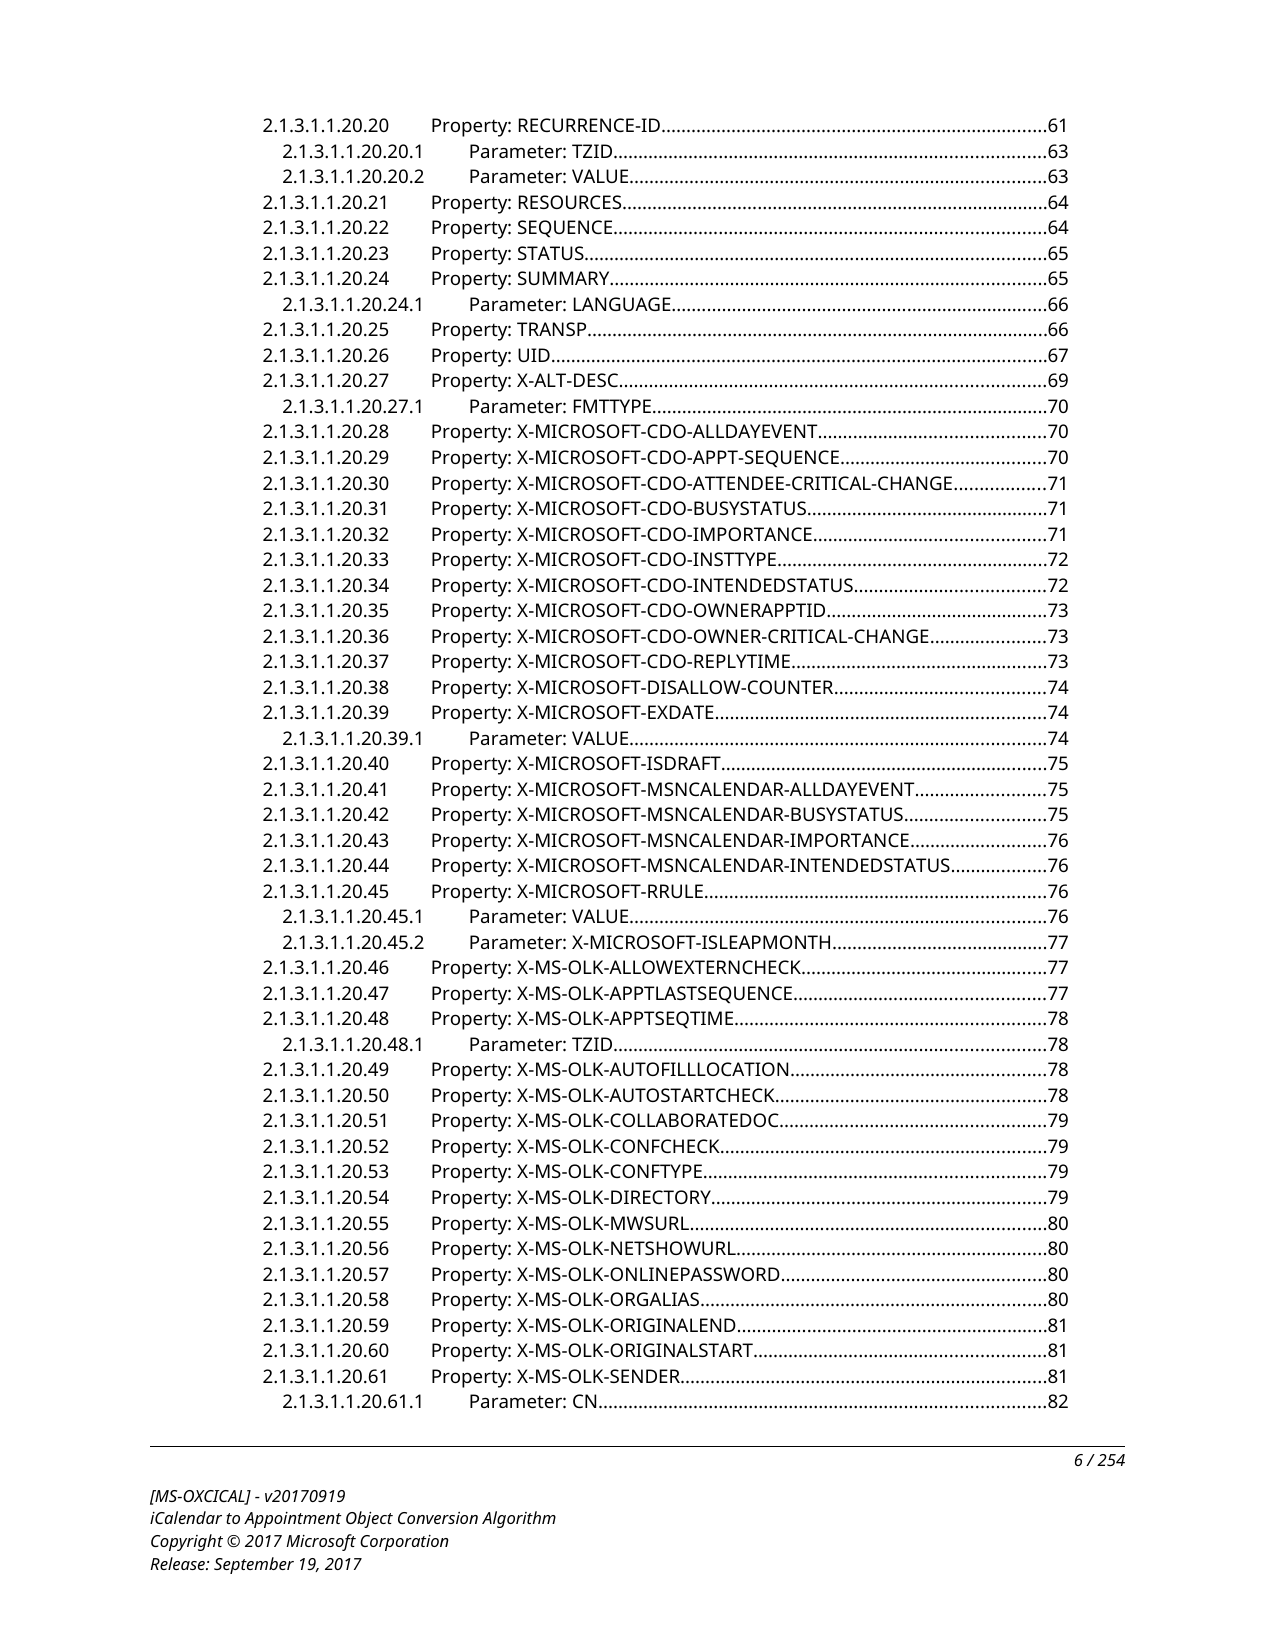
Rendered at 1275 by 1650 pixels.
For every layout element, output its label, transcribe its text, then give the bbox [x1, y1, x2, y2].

text 2.1.3.1.1.20.38 Property: X-MICROSOFT-DISALLOW-COUNTER 74 [262, 674, 1078, 699]
text 2.1.3.1.1.20.51 Property: X-MS-OLK-COLLABORATEDOC 79 [262, 1108, 1078, 1133]
text 2.1.3.1.1.20.26 Property: UID 67 [262, 342, 1078, 368]
text 2.1.3.1.1.20.29 Property: X-MICROSOFT-CDO-APPT-SEQUENCE 70 [262, 444, 1078, 470]
text 2.1.3.1.1.20.41 Property: X-MICROSOFT-MSNCALENDAR-ALLDAYEVENT 75 [262, 776, 1078, 802]
text 2.1.3.1.1.20.42 Property: X-MICROSOFT-MSNCALENDAR-BUSYSTATUS 75 [262, 802, 1078, 827]
text 2.1.3.1.1.20.45 Property: X-MICROSOFT-RRULE 76 [262, 878, 1078, 904]
text 2.1.3.1.1.20.45.1 Parameter: VALUE 76 [282, 904, 1078, 929]
text 2.1.3.1.1.20.48.1 Parameter: TZID 78 [282, 1031, 1078, 1057]
text 2.1.3.1.1.20.32 Property: X-MICROSOFT-CDO-IMPORTANCE 71 [262, 521, 1078, 546]
text 2.1.3.1.1.20.35 Property: X-MICROSOFT-CDO-OWNERAPPTID 73 [262, 597, 1078, 623]
text 2.1.3.1.1.20.58 Property: X-MS-OLK-ORGALIAS 80 [262, 1286, 1078, 1312]
text 2.1.3.1.1.20.24.1 Parameter: LANGUAGE 66 [282, 291, 1078, 317]
text 2.1.3.1.1.20.56 Property: X-MS-OLK-NETSHOWURL 80 [262, 1235, 1078, 1261]
text 2.1.3.1.1.20.45.2 Parameter: X-MICROSOFT-ISLEAPMONTH 77 [282, 929, 1078, 955]
text 2.1.3.1.1.20.57 Property: X-MS-OLK-ONLINEPASSWORD 80 [262, 1261, 1078, 1286]
text 2.1.3.1.1.20.20.1 Parameter: TZID 63 [282, 138, 1078, 163]
text 2.1.3.1.1.20.28 Property: X-MICROSOFT-CDO-ALLDAYEVENT 70 [262, 419, 1078, 444]
text 2.1.3.1.1.20.39.1 Parameter: VALUE 74 [282, 725, 1078, 751]
text 2.1.3.1.1.20.55 Property: X-MS-OLK-MWSURL 80 [262, 1210, 1078, 1235]
text 2.1.3.1.1.20.61.1 Parameter: CN 82 [282, 1388, 1078, 1414]
text 2.1.3.1.1.20.52 Property: X-MS-OLK-CONFCHECK 79 [262, 1133, 1078, 1159]
text 2.1.3.1.1.20.34 Property: X-MICROSOFT-CDO-INTENDEDSTATUS 72 [262, 572, 1078, 597]
text 2.1.3.1.1.20.44 Property: X-MICROSOFT-MSNCALENDAR-INTENDEDSTATUS 76 [262, 853, 1078, 878]
text 2.1.3.1.1.20.31 Property: X-MICROSOFT-CDO-BUSYSTATUS 71 [262, 495, 1078, 521]
text 2.1.3.1.1.20.59 Property: X-MS-OLK-ORIGINALEND 81 [262, 1312, 1078, 1337]
text 2.1.3.1.1.20.39 Property: X-MICROSOFT-EXDATE 74 [262, 699, 1078, 725]
text 2.1.3.1.1.20.36 Property: X-MICROSOFT-CDO-OWNER-CRITICAL-CHANGE 73 [262, 623, 1078, 648]
text 2.1.3.1.1.20.54 Property: X-MS-OLK-DIRECTORY 79 [262, 1184, 1078, 1210]
text 2.1.3.1.1.20.27.1 Parameter: FMTTYPE 70 [282, 393, 1078, 419]
text 2.1.3.1.1.20.40 Property: X-MICROSOFT-ISDRAFT 75 [262, 751, 1078, 776]
text 2.1.3.1.1.20.60 Property: X-MS-OLK-ORIGINALSTART 81 [262, 1337, 1078, 1363]
text 2.1.3.1.1.20.22 Property: SEQUENCE 64 [262, 214, 1078, 240]
text 2.1.3.1.1.20.33 Property: X-MICROSOFT-CDO-INSTTYPE 72 [262, 546, 1078, 572]
text 2.1.3.1.1.20.50 Property: X-MS-OLK-AUTOSTARTCHECK 78 [262, 1082, 1078, 1108]
text 2.1.3.1.1.20.21 Property: RESOURCES 64 [262, 189, 1078, 214]
text 2.1.3.1.1.20.30 Property: X-MICROSOFT-CDO-ATTENDEE-CRITICAL-CHANGE 71 [262, 470, 1078, 495]
text 2.1.3.1.1.20.53 Property: X-MS-OLK-CONFTYPE 79 [262, 1159, 1078, 1184]
text 2.1.3.1.1.20.27 Property: X-ALT-DESC 69 [262, 368, 1078, 393]
text 2.1.3.1.1.20.47 Property: X-MS-OLK-APPTLASTSEQUENCE 77 [262, 980, 1078, 1006]
text 2.1.3.1.1.20.61 Property: X-MS-OLK-SENDER 81 [262, 1363, 1078, 1388]
text 2.1.3.1.1.20.49 Property: X-MS-OLK-AUTOFILLLOCATION 78 [262, 1057, 1078, 1082]
text 2.1.3.1.1.20.25 Property: TRANSP 66 [262, 317, 1078, 342]
text 2.1.3.1.1.20.23 Property: STATUS 65 [262, 240, 1078, 266]
text 2.1.3.1.1.20.20.2 Parameter: VALUE 63 [282, 163, 1078, 189]
text 2.1.3.1.1.20.46 Property: X-MS-OLK-ALLOWEXTERNCHECK 77 [262, 955, 1078, 980]
text 2.1.3.1.1.20.20 Property: RECURRENCE-ID 61 [262, 112, 1078, 138]
text 2.1.3.1.1.20.43 Property: X-MICROSOFT-MSNCALENDAR-IMPORTANCE 76 [262, 827, 1078, 853]
text 2.1.3.1.1.20.24 Property: SUMMARY 65 [262, 266, 1078, 291]
text 2.1.3.1.1.20.37 Property: X-MICROSOFT-CDO-REPLYTIME 73 [262, 648, 1078, 674]
text 2.1.3.1.1.20.48 Property: X-MS-OLK-APPTSEQTIME 78 [262, 1006, 1078, 1031]
